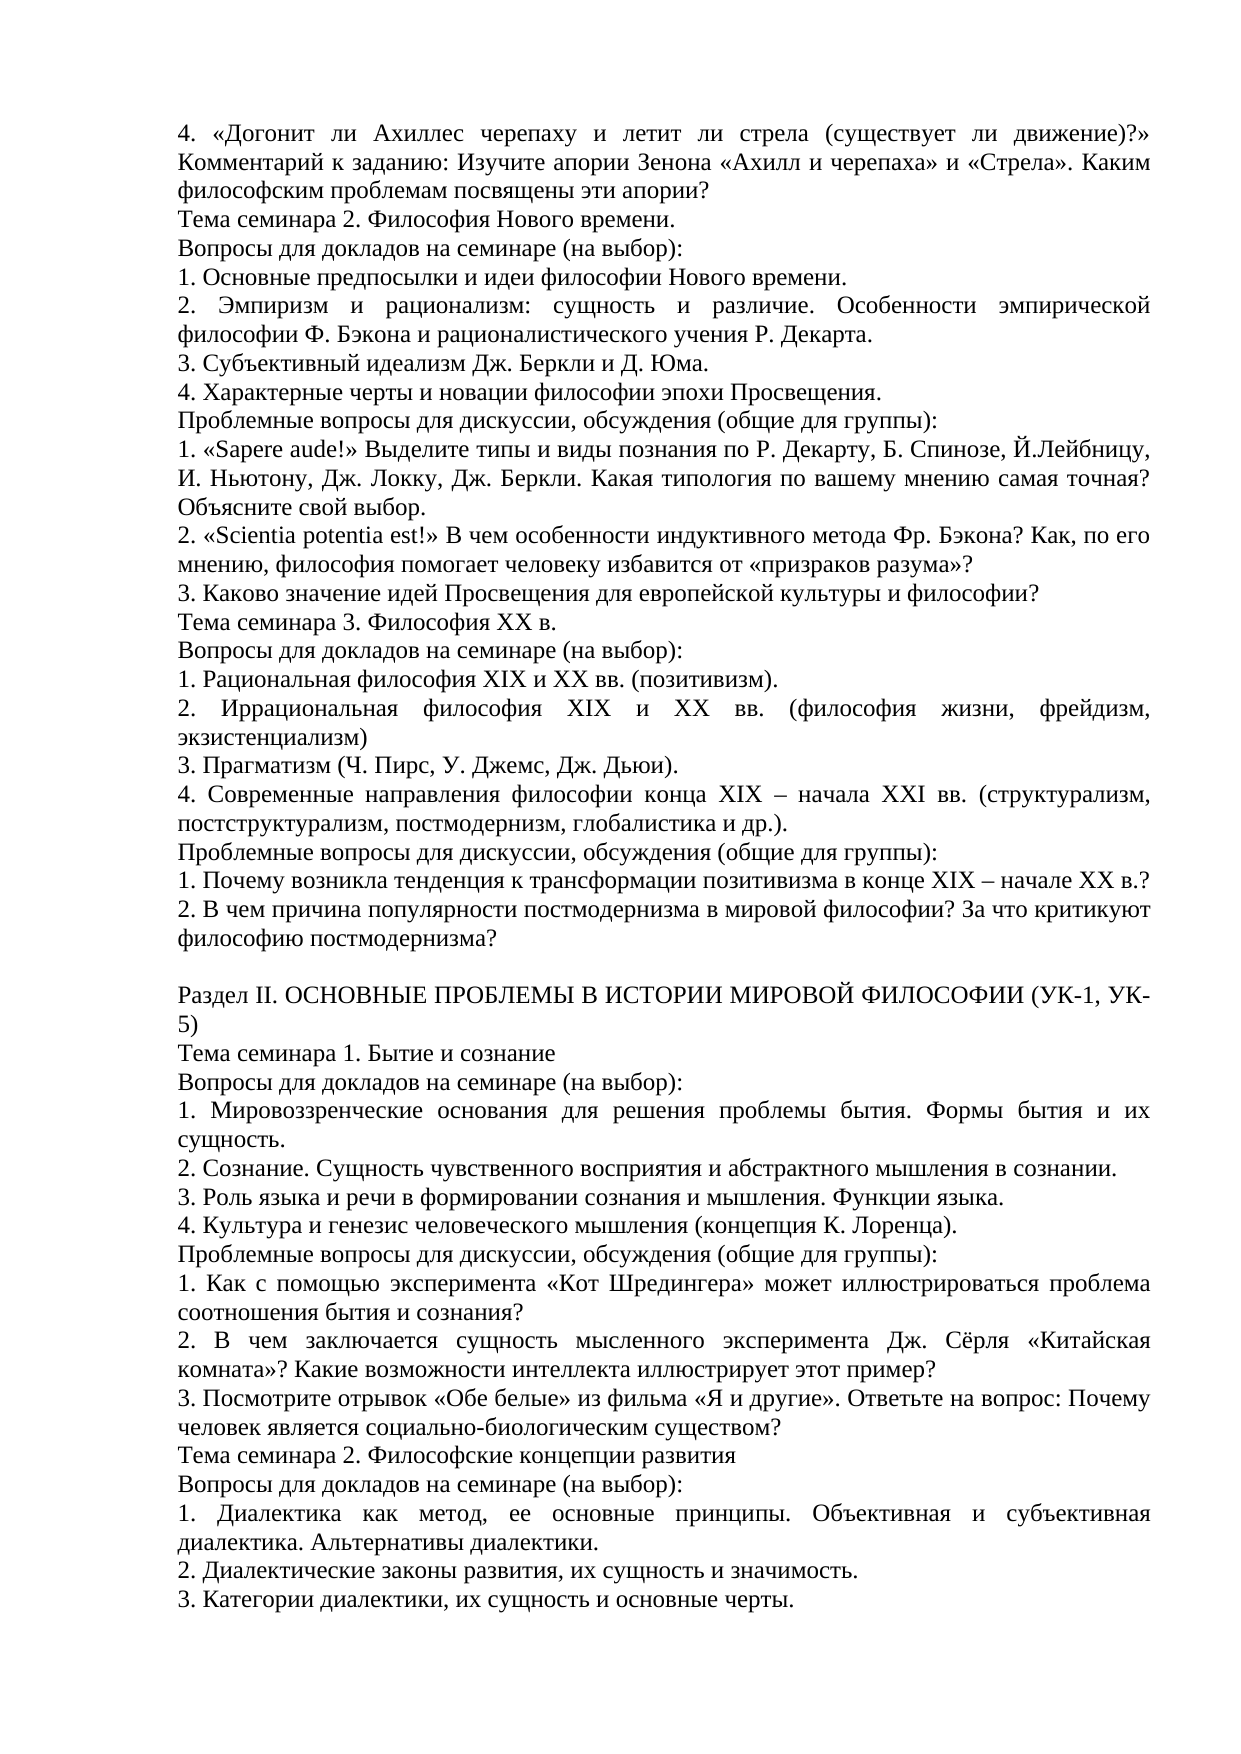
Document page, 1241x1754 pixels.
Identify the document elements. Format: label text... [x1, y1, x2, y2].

text 4. Культура и генезис человеческого мышления (концепция К. Лоренца). [177, 1211, 1152, 1239]
text 1. Диалектика как метод, ее основные принципы. Объективная и субъективная диалектика. Альтернативы диалектики. [177, 1498, 1152, 1556]
text 2. В чем заключается сущность мысленного эксперимента Дж. Сёрля «Китайская комната»? Какие возможности интеллекта иллюстрирует этот пример? [177, 1326, 1152, 1383]
text 1. Как с помощью эксперимента «Кот Шредингера» может иллюстрироваться проблема соотношения бытия и сознания? [177, 1268, 1152, 1326]
text Вопросы для докладов на семинаре (на выбор): [177, 1067, 1152, 1096]
text 3. Роль языка и речи в формировании сознания и мышления. Функции языка. [177, 1182, 1152, 1211]
text 2. Эмпиризм и рационализм: сущность и различие. Особенности эмпирической философии Ф. Бэкона и рационалистического учения Р. Декарта. [177, 291, 1152, 348]
text 3. Субъективный идеализм Дж. Беркли и Д. Юма. [177, 348, 1152, 377]
text Вопросы для докладов на семинаре (на выбор): [177, 1469, 1152, 1498]
text 3. Прагматизм (Ч. Пирс, У. Джемс, Дж. Дьюи). [177, 751, 1152, 779]
text Тема семинара 1. Бытие и сознание [177, 1038, 1152, 1067]
text 3. Посмотрите отрывок «Обе белые» из фильма «Я и другие». Ответьте на вопрос: Почему человек является социально-биологическим существом? [177, 1383, 1152, 1441]
text Вопросы для докладов на семинаре (на выбор): [177, 233, 1152, 262]
text 4. Характерные черты и новации философии эпохи Просвещения. [177, 377, 1152, 406]
text 2. «Scientia potentia est!» В чем особенности индуктивного метода Фр. Бэкона? Как, по его мнению, философия помогает человеку избавится от «призраков разума»? [177, 521, 1152, 578]
text 3. Каково значение идей Просвещения для европейской культуры и философии? [177, 578, 1152, 607]
text 1. «Sapere aude!» Выделите типы и виды познания по Р. Декарту, Б. Спинозе, Й.Лейбницу, И. Ньютону, Дж. Локку, Дж. Беркли. Какая типология по вашему мнению самая точная? Объясните свой выбор. [177, 434, 1152, 521]
text 1. Мировоззренческие основания для решения проблемы бытия. Формы бытия и их сущность. [177, 1096, 1152, 1153]
text Тема семинара 3. Философия ХХ в. [177, 607, 1152, 636]
text 2. Сознание. Сущность чувственного восприятия и абстрактного мышления в сознании. [177, 1153, 1152, 1182]
text 2. Иррациональная философия XIX и ХХ вв. (философия жизни, фрейдизм, экзистенциализм) [177, 693, 1152, 751]
text 4. «Догонит ли Ахиллес черепаху и летит ли стрела (существует ли движение)?» Комментарий к заданию: Изучите апории Зенона «Ахилл и черепаха» и «Стрела». Каким философским проблемам посвящены эти апории? [177, 118, 1152, 204]
text 1. Основные предпосылки и идеи философии Нового времени. [177, 262, 1152, 291]
text Вопросы для докладов на семинаре (на выбор): [177, 636, 1152, 664]
text 2. Диалектические законы развития, их сущность и значимость. [177, 1556, 1152, 1584]
text Тема семинара 2. Философия Нового времени. [177, 204, 1152, 233]
text Раздел II. ОСНОВНЫЕ ПРОБЛЕМЫ В ИСТОРИИ МИРОВОЙ ФИЛОСОФИИ (УК-1, УК-5) [177, 981, 1152, 1038]
text 1. Рациональная философия XIX и ХХ вв. (позитивизм). [177, 664, 1152, 693]
text Проблемные вопросы для дискуссии, обсуждения (общие для группы): [177, 837, 1152, 866]
text 2. В чем причина популярности постмодернизма в мировой философии? За что критикуют философию постмодернизма? [177, 894, 1152, 952]
text Тема семинара 2. Философские концепции развития [177, 1441, 1152, 1469]
text 3. Категории диалектики, их сущность и основные черты. [177, 1584, 1152, 1613]
text Проблемные вопросы для дискуссии, обсуждения (общие для группы): [177, 406, 1152, 434]
text Проблемные вопросы для дискуссии, обсуждения (общие для группы): [177, 1239, 1152, 1268]
text 1. Почему возникла тенденция к трансформации позитивизма в конце XIX – начале XX в.? [177, 866, 1152, 894]
text 4. Современные направления философии конца XIX – начала ХХI вв. (структурализм, постструктурализм, постмодернизм, глобалистика и др.). [177, 779, 1152, 837]
